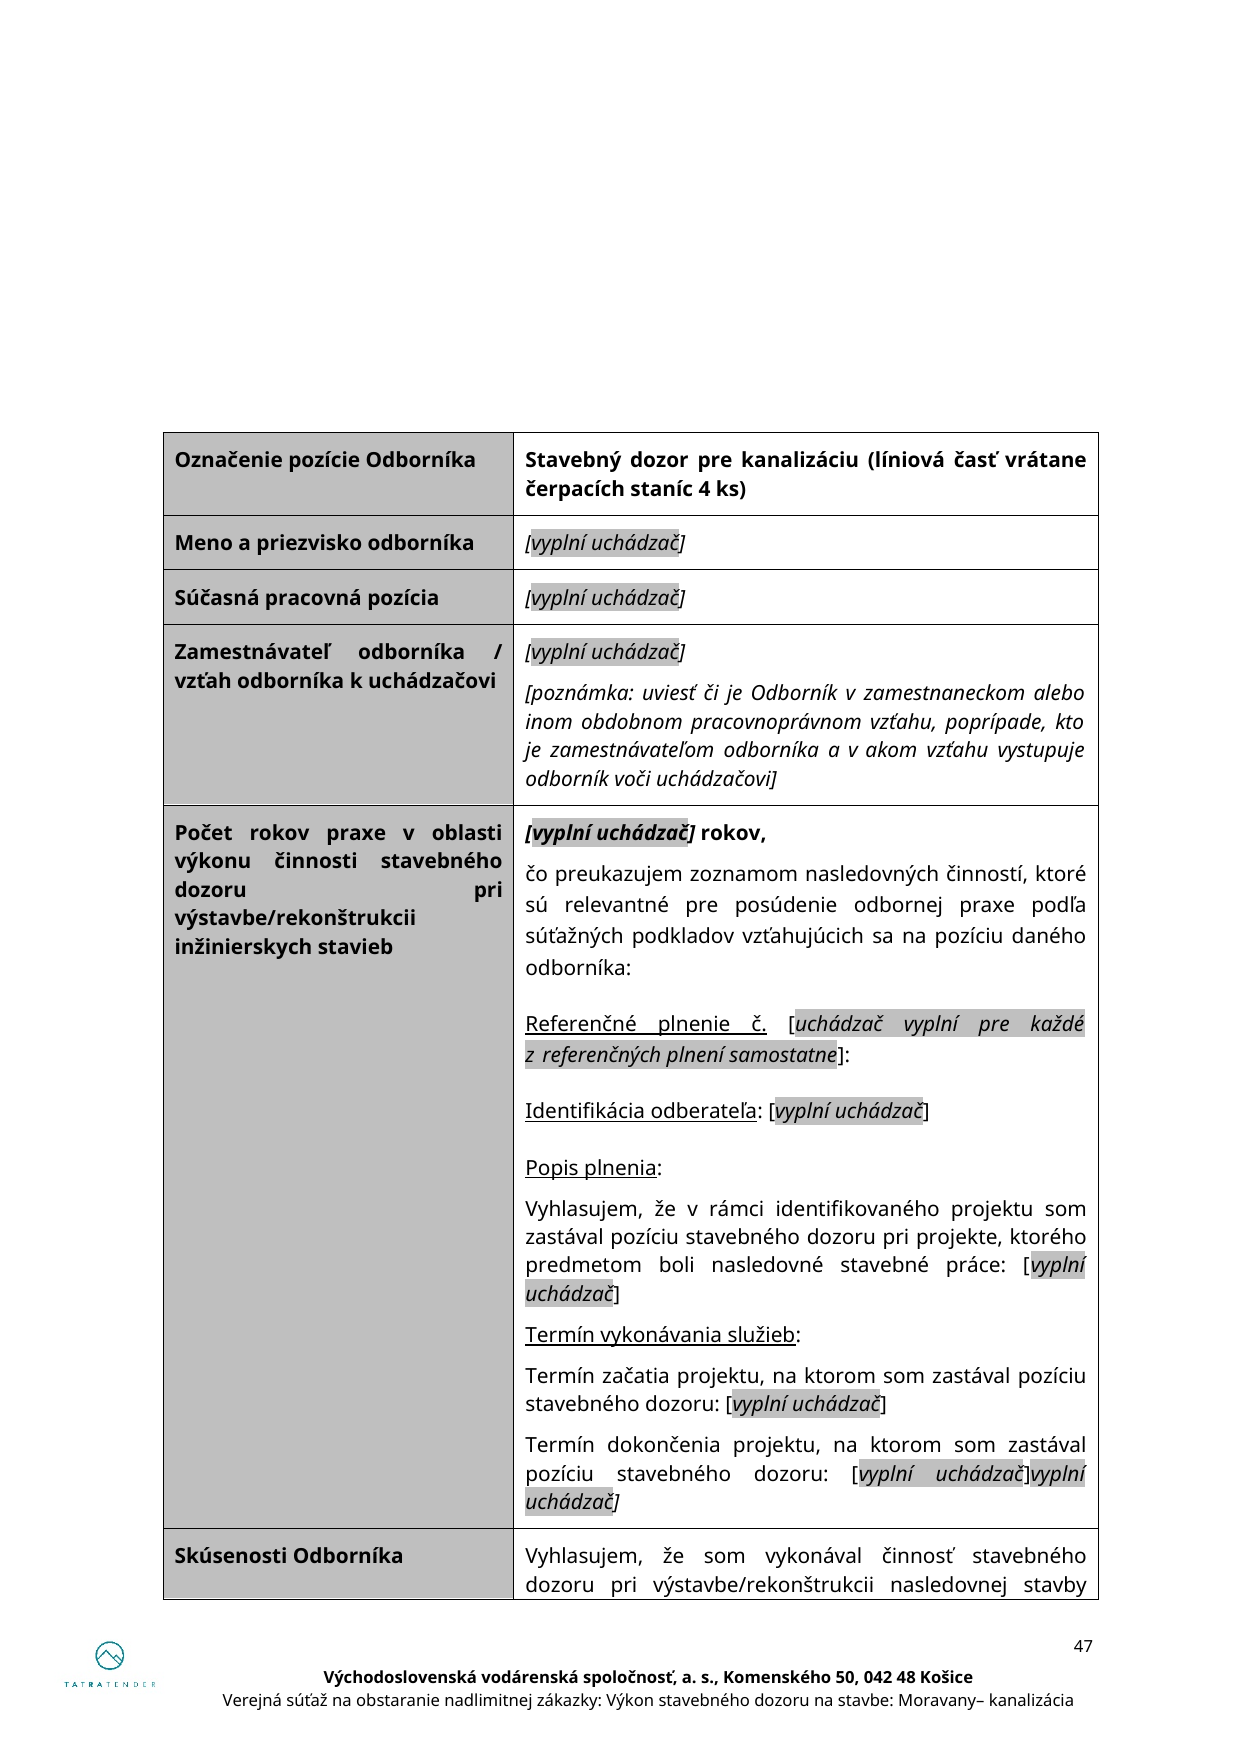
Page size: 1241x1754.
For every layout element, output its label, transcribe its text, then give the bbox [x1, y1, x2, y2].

table_cell Súčasná pracovná pozícia [164, 570, 513, 624]
table_cell [vyplní uchádzač] rokov, čo preukazujem zoznamom nasledovných činností, ktoré sú relevantné pre posúdenie odbornej praxe podľa súťažných podkladov vzťahujúcich sa na pozíciu daného odborníka: Referenčné plnenie č. [uchádzač vyplní pre každé z referenčných plnení samostatne]: Identifikácia odberateľa: [vyplní uchádzač] Popis plnenia: Vyhlasujem, že v rámci identifikovaného projektu som zastával pozíciu stavebného dozoru pri projekte, ktorého predmetom boli nasledovné stavebné práce: [vyplní uchádzač] Termín vykonávania služieb: Termín začatia projektu, na ktorom som zastával pozíciu stavebného dozoru: [vyplní uchádzač] Termín dokončenia projektu, na ktorom som zastával pozíciu stavebného dozoru: [vyplní uchádzač]vyplní uchádzač] [514, 806, 1098, 1528]
table_cell [vyplní uchádzač] [514, 516, 1098, 569]
picture [43, 1617, 176, 1711]
table_cell [vyplní uchádzač] [514, 570, 1098, 624]
table_cell Počet rokov praxe v oblasti výkonu činnosti stavebného dozoru pri výstavbe/rekonštrukcii inžinierskych stavieb [164, 806, 513, 1528]
table_cell Meno a priezvisko odborníka [164, 516, 513, 569]
table_header Označenie pozície Odborníka [164, 433, 513, 515]
table_header Stavebný dozor pre kanalizáciu (líniová časť vrátane čerpacích staníc 4 ks) [514, 433, 1098, 515]
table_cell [514, 1529, 1098, 1598]
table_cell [164, 1529, 513, 1598]
table_cell [vyplní uchádzač] [poznámka: uviesť či je Odborník v zamestnaneckom alebo inom obdobnom pracovnoprávnom vzťahu, poprípade, kto je zamestnávateľom odborníka a v akom vzťahu vystupuje odborník voči uchádzačovi] [514, 625, 1098, 804]
table_cell Zamestnávateľ odborníka / vzťah odborníka k uchádzačovi [164, 625, 513, 804]
